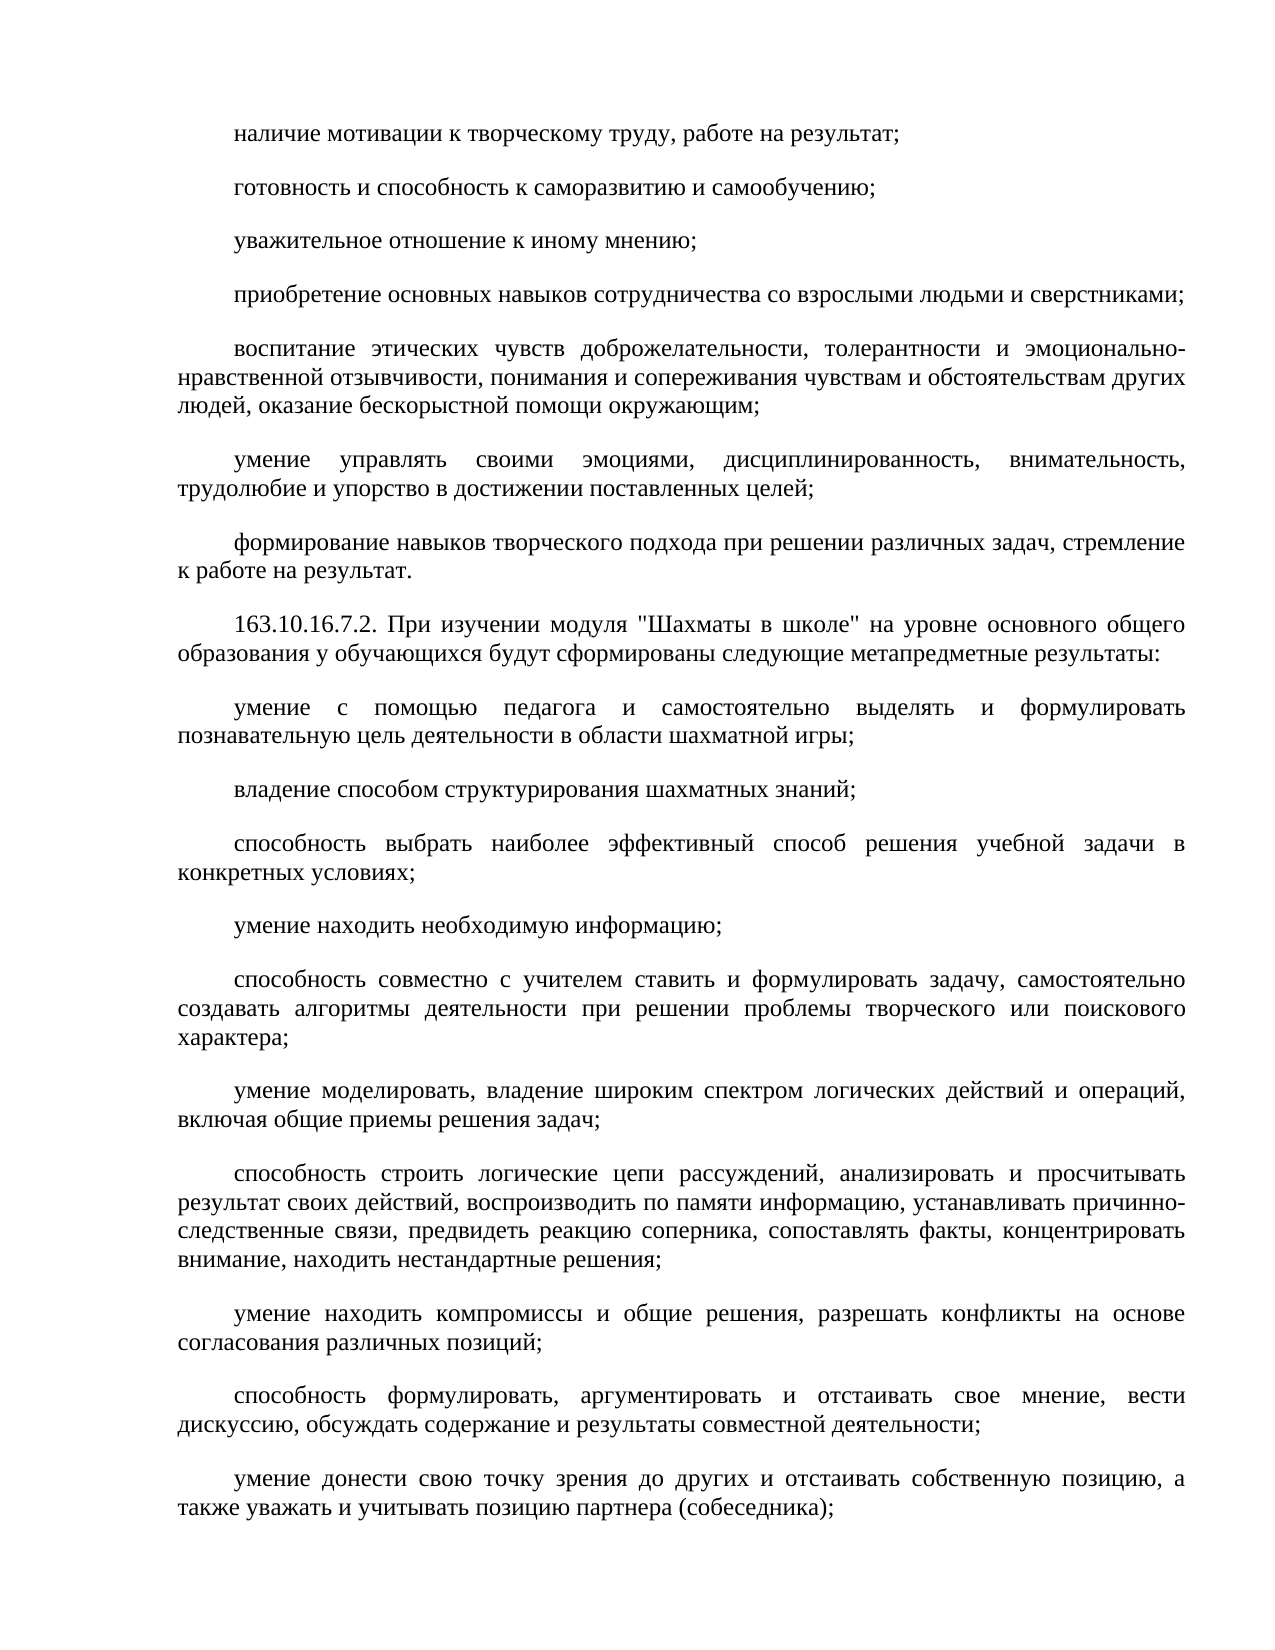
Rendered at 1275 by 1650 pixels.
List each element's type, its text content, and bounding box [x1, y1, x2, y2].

text умение находить компромиссы и общие решения, разрешать конфликты на основе согласования различных позиций; [177, 1298, 1186, 1356]
text формирование навыков творческого подхода при решении различных задач, стремление к работе на результат. [177, 527, 1186, 584]
text готовность и способность к саморазвитию и самообучению; [177, 172, 1186, 201]
text наличие мотивации к творческому труду, работе на результат; [177, 118, 1186, 147]
text способность формулировать, аргументировать и отстаивать свое мнение, вести дискуссию, обсуждать содержание и результаты совместной деятельности; [177, 1381, 1186, 1438]
text умение находить необходимую информацию; [177, 911, 1186, 939]
text уважительное отношение к иному мнению; [177, 226, 1186, 254]
text воспитание этических чувств доброжелательности, толерантности и эмоционально-нравственной отзывчивости, понимания и сопереживания чувствам и обстоятельствам других людей, оказание бескорыстной помощи окружающим; [177, 333, 1186, 419]
text 163.10.16.7.2. При изучении модуля "Шахматы в школе" на уровне основного общего образования у обучающихся будут сформированы следующие метапредметные результаты: [177, 609, 1186, 667]
text способность выбрать наиболее эффективный способ решения учебной задачи в конкретных условиях; [177, 828, 1186, 886]
text приобретение основных навыков сотрудничества со взрослыми людьми и сверстниками; [177, 279, 1186, 308]
text умение донести свою точку зрения до других и отстаивать собственную позицию, а также уважать и учитывать позицию партнера (собеседника); [177, 1463, 1186, 1521]
text способность строить логические цепи рассуждений, анализировать и просчитывать результат своих действий, воспроизводить по памяти информацию, устанавливать причинно-следственные связи, предвидеть реакцию соперника, сопоставлять факты, концентрировать внимание, находить нестандартные решения; [177, 1158, 1186, 1273]
text умение с помощью педагога и самостоятельно выделять и формулировать познавательную цель деятельности в области шахматной игры; [177, 692, 1186, 749]
text умение моделировать, владение широким спектром логических действий и операций, включая общие приемы решения задач; [177, 1076, 1186, 1133]
text умение управлять своими эмоциями, дисциплинированность, внимательность, трудолюбие и упорство в достижении поставленных целей; [177, 444, 1186, 502]
text способность совместно с учителем ставить и формулировать задачу, самостоятельно создавать алгоритмы деятельности при решении проблемы творческого или поискового характера; [177, 964, 1186, 1051]
text владение способом структурирования шахматных знаний; [177, 774, 1186, 803]
